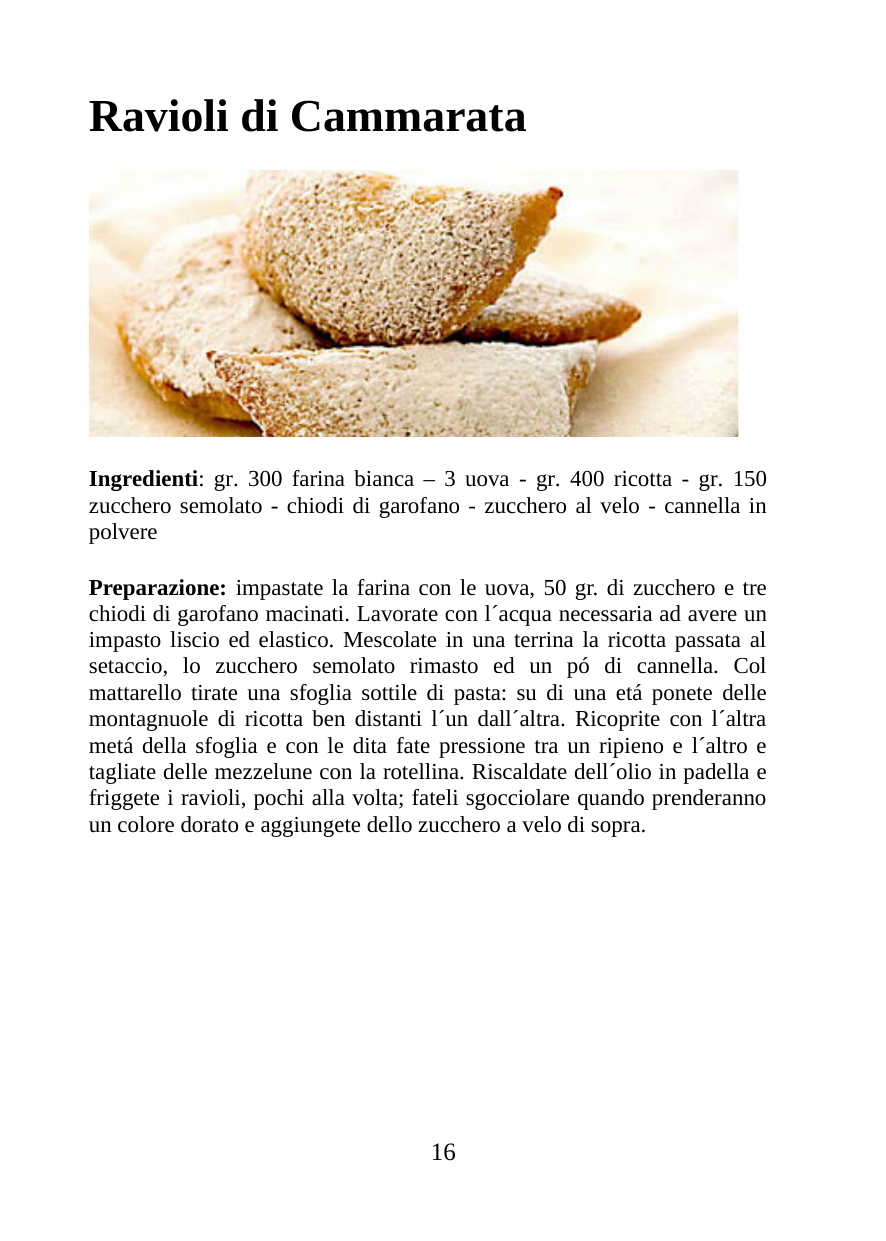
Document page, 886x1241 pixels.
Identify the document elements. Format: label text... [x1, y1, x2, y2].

text Ingredienti: gr. 300 farina bianca – 3 uova - gr. 400 ricotta - gr. 150 zucchero semolato - chiodi di garofano - zucchero al velo - cannella in polvere [89, 465, 768, 544]
picture [88, 170, 739, 437]
subtitle Preparazione: impastate la farina con le uova, 50 gr. di zucchero e tre chiodi di garofano macinati. Lavorate con l´acqua necessaria ad avere un impasto liscio ed elastico. Mescolate in una terrina la ricotta passata al setaccio, lo zucchero semolato rimasto ed un pó di cannella. Col mattarello tirate una sfoglia sottile di pasta: su di una etá ponete delle montagnuole di ricotta ben distanti l´un dall´altra. Ricoprite con l´altra metá della sfoglia e con le dita fate pressione tra un ripieno e l´altro e tagliate delle mezzelune con la rotellina. Riscaldate dell´olio in padella e friggete i ravioli, pochi alla volta; fateli sgocciolare quando prenderanno un colore dorato e aggiungete dello zucchero a velo di sopra. [89, 573, 768, 837]
subtitle Ravioli di Cammarata [89, 89, 768, 141]
